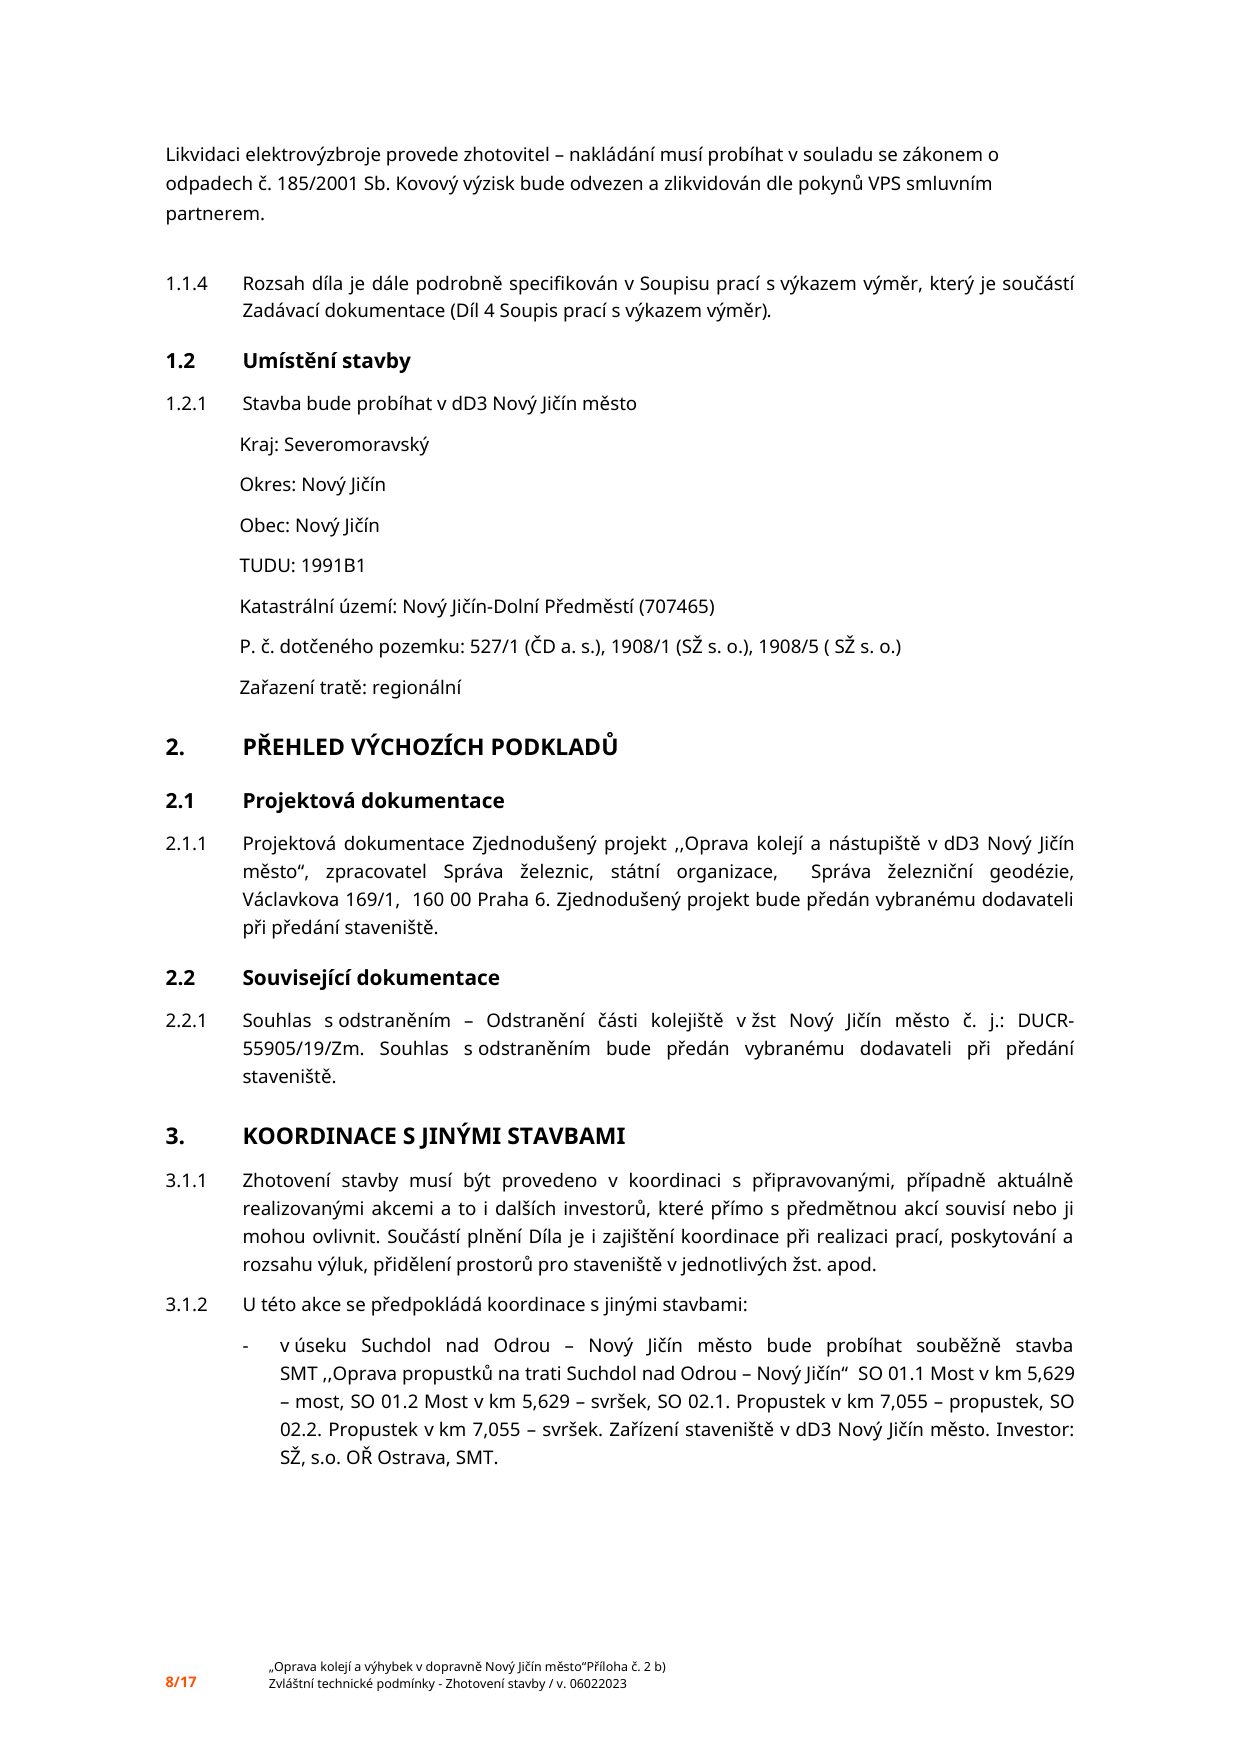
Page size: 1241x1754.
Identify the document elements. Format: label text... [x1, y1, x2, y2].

text Souhlas s odstraněním – Odstranění části kolejiště v žst Nový Jičín město č. j.: DUCR-55905/19/Zm. Souhlas s odstraněním bude předán vybranému dodavateli při předání staveniště. [165, 1007, 1075, 1088]
text Související dokumentace [165, 963, 1075, 992]
text Rozsah díla je dále podrobně specifikován v Soupisu prací s výkazem výměr, který je součástí Zadávací dokumentace (Díl 4 Soupis prací s výkazem výměr). [165, 270, 1075, 323]
text Umístění stavby [165, 347, 1075, 375]
list Zařazení tratě: regionální [165, 674, 1075, 699]
text KOORDINACE S JINÝMI STAVBAMI [165, 1120, 1075, 1151]
text Projektová dokumentace [165, 786, 1075, 815]
text Projektová dokumentace Zjednodušený projekt ,,Oprava kolejí a nástupiště v dD3 Nový Jičín město“, zpracovatel Správa železnic, státní organizace, Správa železniční geodézie, Václavkova 169/1, 160 00 Praha 6. Zjednodušený projekt bude předán vybranému dodavateli při předání staveniště. [165, 830, 1075, 940]
list Obec: Nový Jičín [165, 512, 1075, 537]
text U této akce se předpokládá koordinace s jinými stavbami: [165, 1292, 1075, 1317]
list v úseku Suchdol nad Odrou – Nový Jičín město bude probíhat souběžně stavba SMT ,,Oprava propustků na trati Suchdol nad Odrou – Nový Jičín“ SO 01.1 Most v km 5,629 – most, SO 01.2 Most v km 5,629 – svršek, SO 02.1. Propustek v km 7,055 – propustek, SO 02.2. Propustek v km 7,055 – svršek. Zařízení staveniště v dD3 Nový Jičín město. Investor: SŽ, s.o. OŘ Ostrava, SMT. [242, 1332, 1075, 1470]
list Katastrální území: Nový Jičín-Dolní Předměstí (707465) [165, 593, 1075, 618]
list Okres: Nový Jičín [165, 471, 1075, 497]
text PŘEHLED VÝCHOZÍCH PODKLADŮ [165, 731, 1075, 762]
text Zhotovení stavby musí být provedeno v koordinaci s připravovanými, případně aktuálně realizovanými akcemi a to i dalších investorů, které přímo s předmětnou akcí souvisí nebo ji mohou ovlivnit. Součástí plnění Díla je i zajištění koordinace při realizaci prací, poskytování a rozsahu výluk, přidělení prostorů pro staveniště v jednotlivých žst. apod. [165, 1167, 1075, 1277]
text Stavba bude probíhat v dD3 Nový Jičín město [165, 390, 1075, 416]
list TUDU: 1991B1 [165, 552, 1075, 578]
list Kraj: Severomoravský [165, 431, 1075, 456]
text Likvidaci elektrovýzbroje provede zhotovitel – nakládání musí probíhat v souladu se zákonem o odpadech č. 185/2001 Sb. Kovový výzisk bude odvezen a zlikvidován dle pokynů VPS smluvním partnerem. [165, 141, 1075, 226]
list P. č. dotčeného pozemku: 527/1 (ČD a. s.), 1908/1 (SŽ s. o.), 1908/5 ( SŽ s. o.) [239, 633, 1075, 659]
